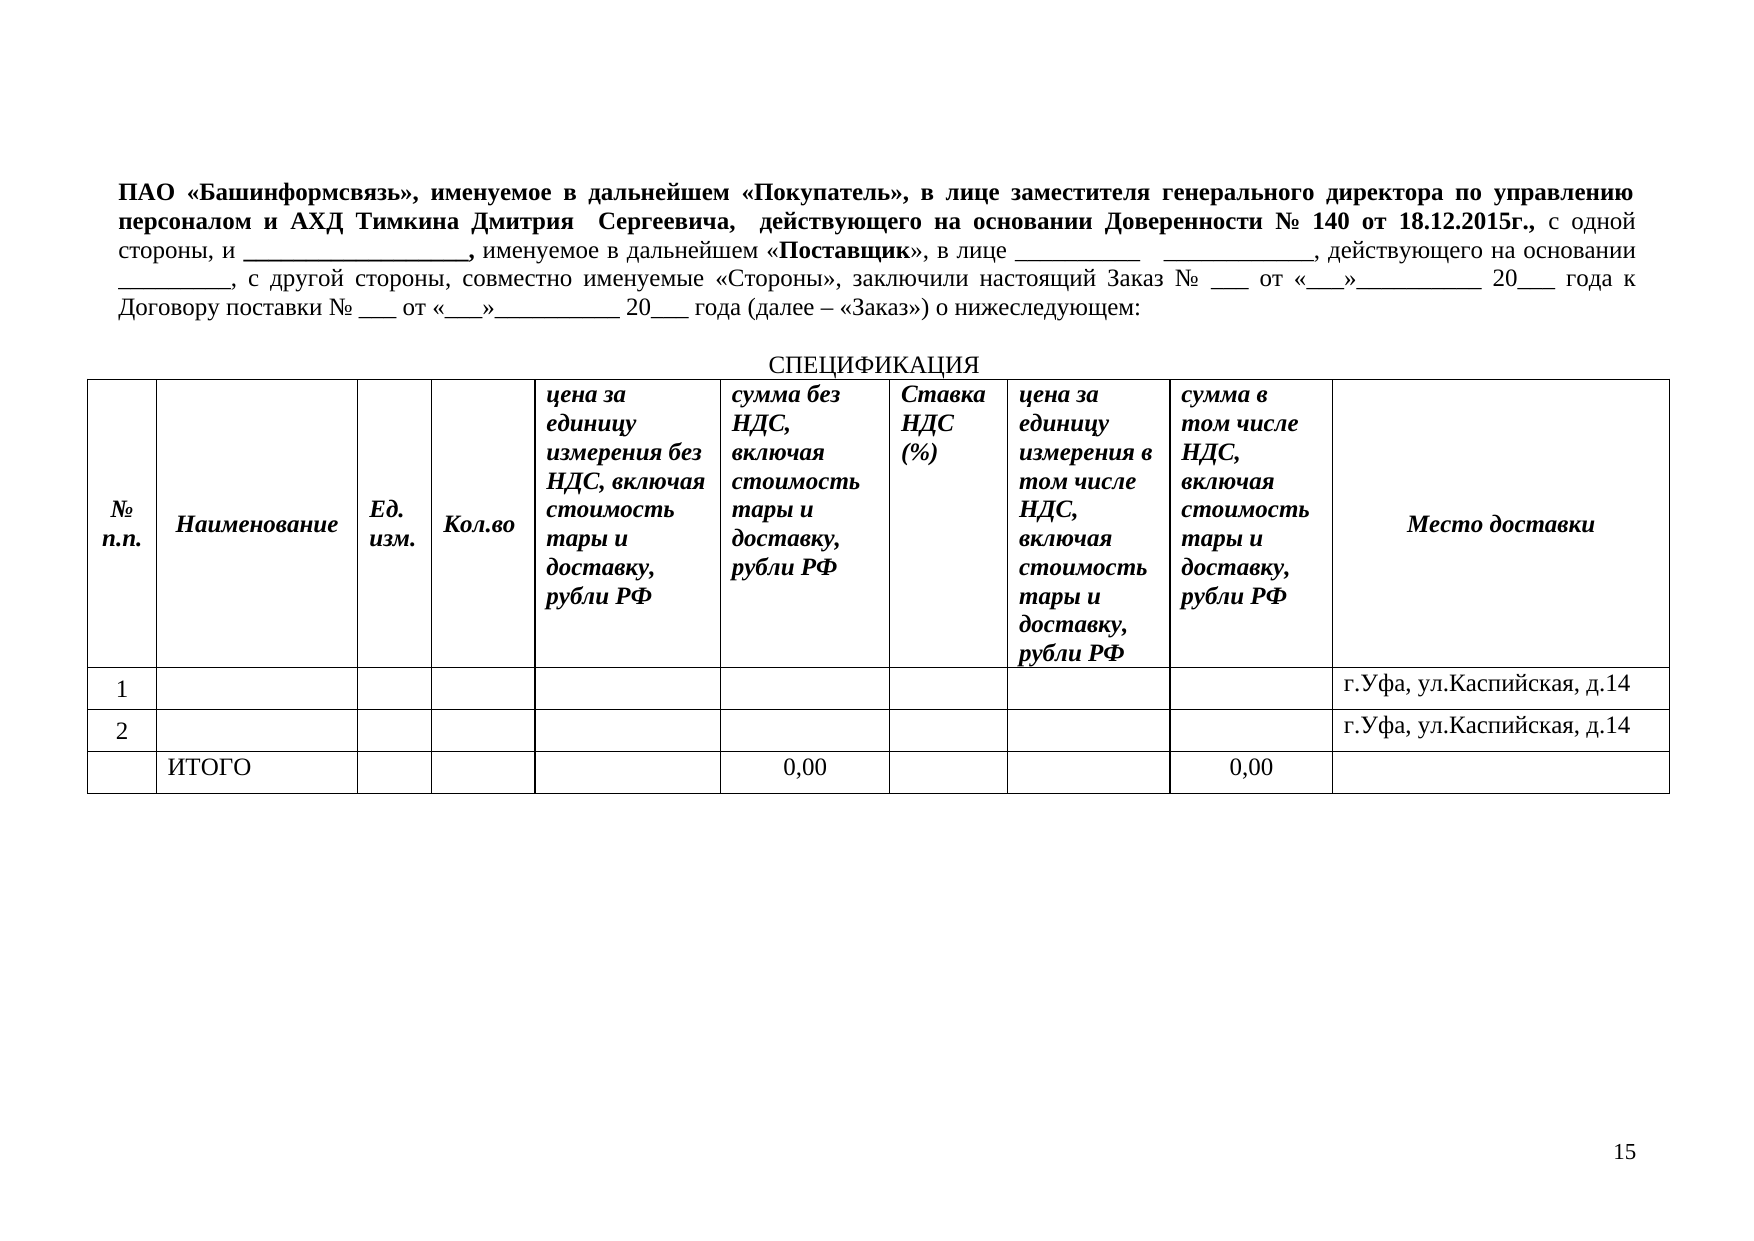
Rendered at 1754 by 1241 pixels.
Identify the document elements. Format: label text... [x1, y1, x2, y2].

text ПАО «Башинформсвязь», именуемое в дальнейшем «Покупатель», в лице заместителя генерального директора по управлению персоналом и АХД Тимкина Дмитрия Сергеевича, действующего на основании Доверенности № 140 от 18.12.2015г., с одной стороны, и __________________, именуемое в дальнейшем «Поставщик», в лице __________ ____________, действующего на основании _________, с другой стороны, совместно именуемые «Стороны», заключили настоящий Заказ № ___ от «___»__________ 20___ года к Договору поставки № ___ от «___»__________ 20___ года (далее – «Заказ») о нижеследующем: [118, 177, 1636, 321]
table_header СПЕЦИФИКАЦИЯ [76, 350, 1672, 794]
